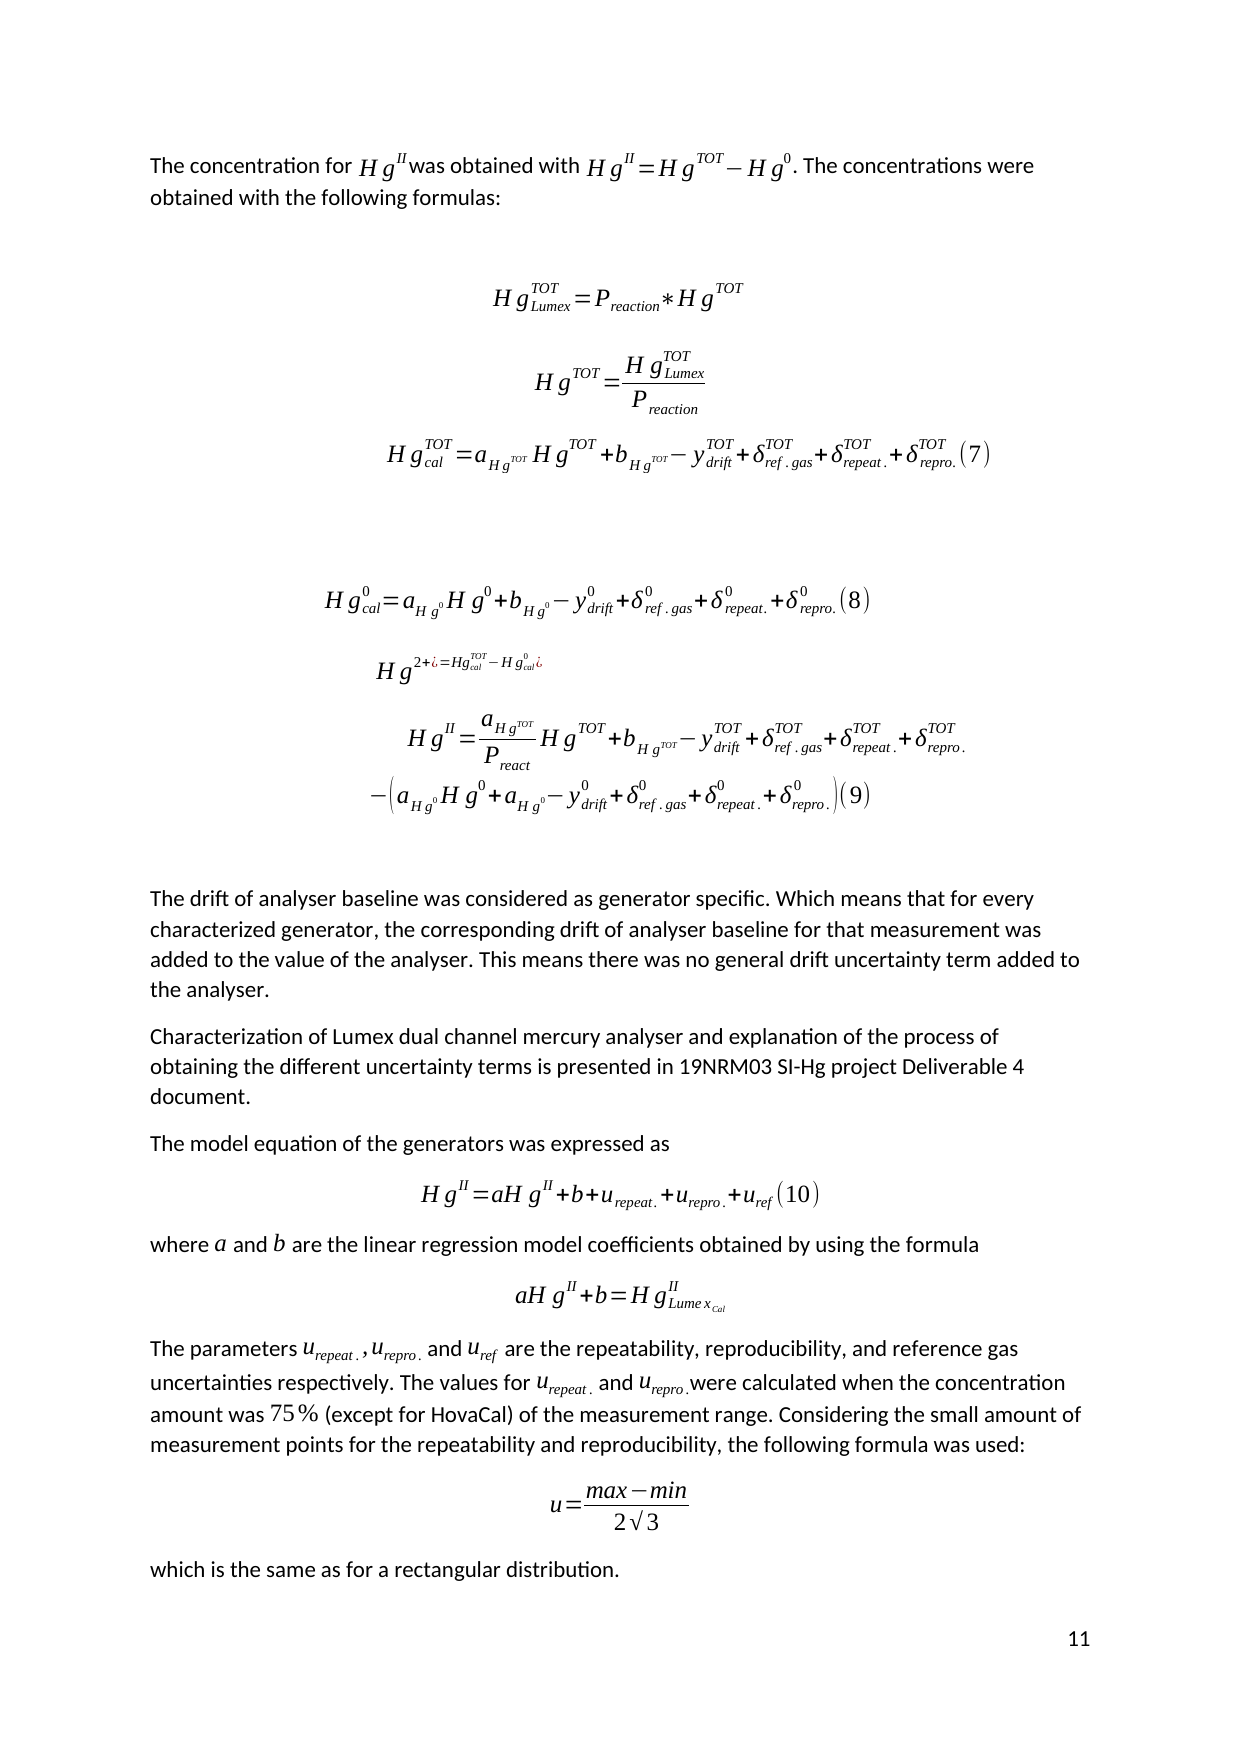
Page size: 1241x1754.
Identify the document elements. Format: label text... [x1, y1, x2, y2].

text The drift of analyser baseline was considered as generator specific. Which means that for every characterized generator, the corresponding drift of analyser baseline for that measurement was added to the value of the analyser. This means there was no general drift uncertainty term added to the analyser. [150, 884, 1090, 1003]
text where and are the linear regression model coefficients obtained by using the formula [150, 1230, 1090, 1258]
text The model equation of the generators was expressed as [150, 1129, 1090, 1157]
text Characterization of Lumex dual channel mercury analyser and explanation of the process of obtaining the different uncertainty terms is presented in 19NRM03 SI-Hg project Deliverable 4 document. [150, 1022, 1090, 1110]
text which is the same as for a rectangular distribution. [150, 1555, 1090, 1583]
text The concentration for was obtained with . The concentrations were obtained with the following formulas: [150, 150, 1090, 211]
text The parameters and are the repeatability, reproducibility, and reference gas uncertainties respectively. The values for and were calculated when the concentration amount was (except for HovaCal) of the measurement range. Considering the small amount of measurement points for the repeatability and reproducibility, the following formula was used: [150, 1333, 1090, 1458]
